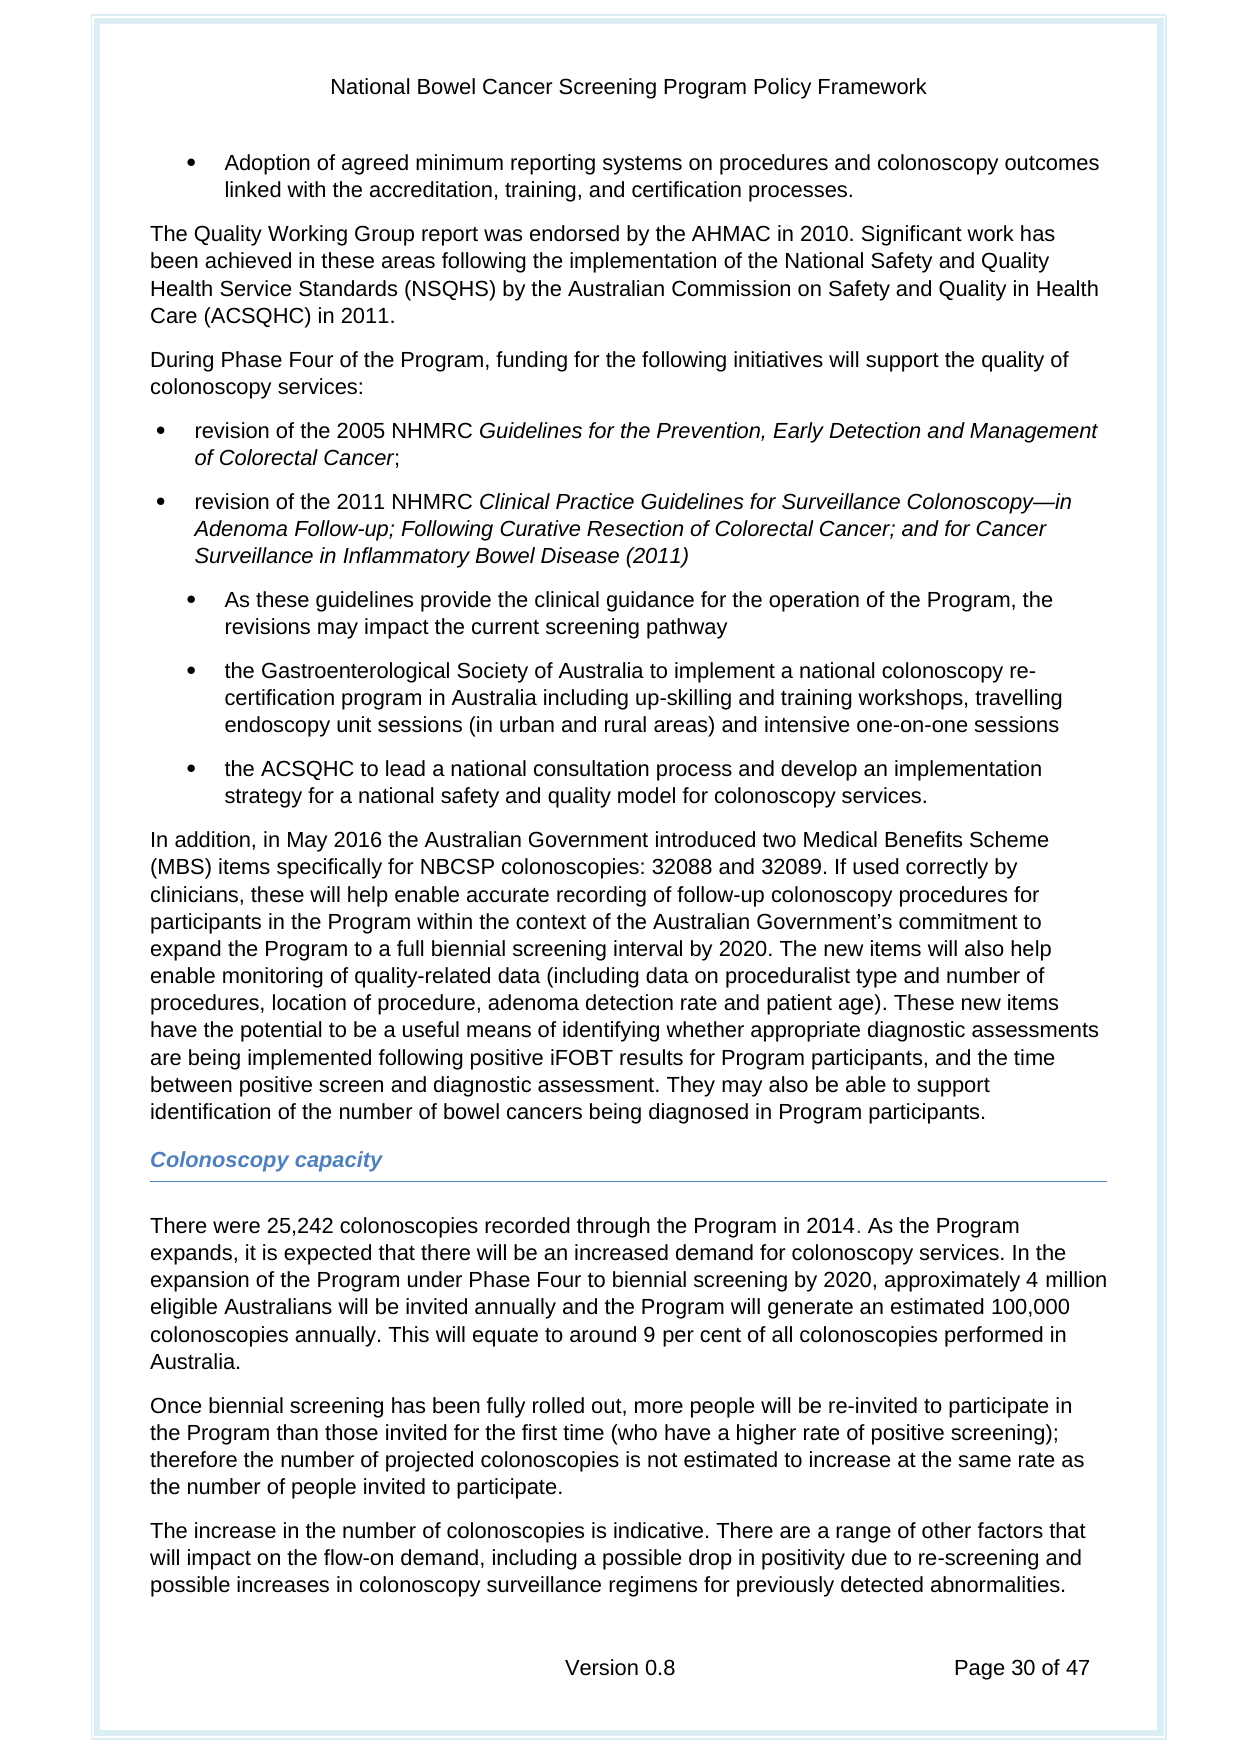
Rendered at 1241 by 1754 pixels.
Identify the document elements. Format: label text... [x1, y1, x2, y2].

text The increase in the number of colonoscopies is indicative. There are a range of other factors that will impact on the flow-on demand, including a possible drop in positivity due to re-screening and possible increases in colonoscopy surveillance regimens for previously detected abnormalities. [150, 1518, 1107, 1597]
list revision of the 2005 NHMRC Guidelines for the Prevention, Early Detection and Management of Colorectal Cancer; [157, 417, 1107, 470]
list the ACSQHC to lead a national consultation process and develop an implementation strategy for a national safety and quality model for colonoscopy services. [187, 756, 1107, 808]
text In addition, in May 2016 the Australian Government introduced two Medical Benefits Scheme (MBS) items specifically for NBCSP colonoscopies: 32088 and 32089. If used correctly by clinicians, these will help enable accurate recording of follow-up colonoscopy procedures for participants in the Program within the context of the Australian Government’s commitment to expand the Program to a full biennial screening interval by 2020. The new items will also help enable monitoring of quality-related data (including data on proceduralist type and number of procedures, location of procedure, adenoma detection rate and patient age). These new items have the potential to be a useful means of identifying whether appropriate diagnostic assessments are being implemented following positive iFOBT results for Program participants, and the time between positive screen and diagnostic assessment. They may also be able to support identification of the number of bowel cancers being diagnosed in Program participants. [150, 827, 1107, 1124]
text The Quality Working Group report was endorsed by the AHMAC in 2010. Significant work has been achieved in these areas following the implementation of the National Safety and Quality Health Service Standards (NSQHS) by the Australian Commission on Safety and Quality in Health Care (ACSQHC) in 2011. [150, 221, 1107, 328]
text There were 25,242 colonoscopies recorded through the Program in 2014. As the Program expands, it is expected that there will be an increased demand for colonoscopy services. In the expansion of the Program under Phase Four to biennial screening by 2020, approximately 4 million eligible Australians will be invited annually and the Program will generate an estimated 100,000 colonoscopies annually. This will equate to around 9 per cent of all colonoscopies performed in Australia. [150, 1213, 1107, 1374]
list revision of the 2011 NHMRC Clinical Practice Guidelines for Surveillance Colonoscopy—in Adenoma Follow-up; Following Curative Resection of Colorectal Cancer; and for Cancer Surveillance in Inflammatory Bowel Disease (2011) [157, 488, 1107, 568]
list Adoption of agreed minimum reporting systems on procedures and colonoscopy outcomes linked with the accreditation, training, and certification processes. [187, 150, 1107, 202]
text Once biennial screening has been fully rolled out, more people will be re-invited to participate in the Program than those invited for the first time (who have a higher rate of positive screening); therefore the number of projected colonoscopies is not estimated to increase at the same rate as the number of people invited to participate. [150, 1392, 1107, 1499]
list As these guidelines provide the clinical guidance for the operation of the Program, the revisions may impact the current screening pathway [187, 587, 1107, 639]
subtitle Colonoscopy capacity [150, 1147, 1107, 1181]
list the Gastroenterological Society of Australia to implement a national colonoscopy re-certification program in Australia including up-skilling and training workshops, travelling endoscopy unit sessions (in urban and rural areas) and intensive one-on-one sessions [187, 658, 1107, 737]
text During Phase Four of the Program, funding for the following initiatives will support the quality of colonoscopy services: [150, 346, 1107, 399]
